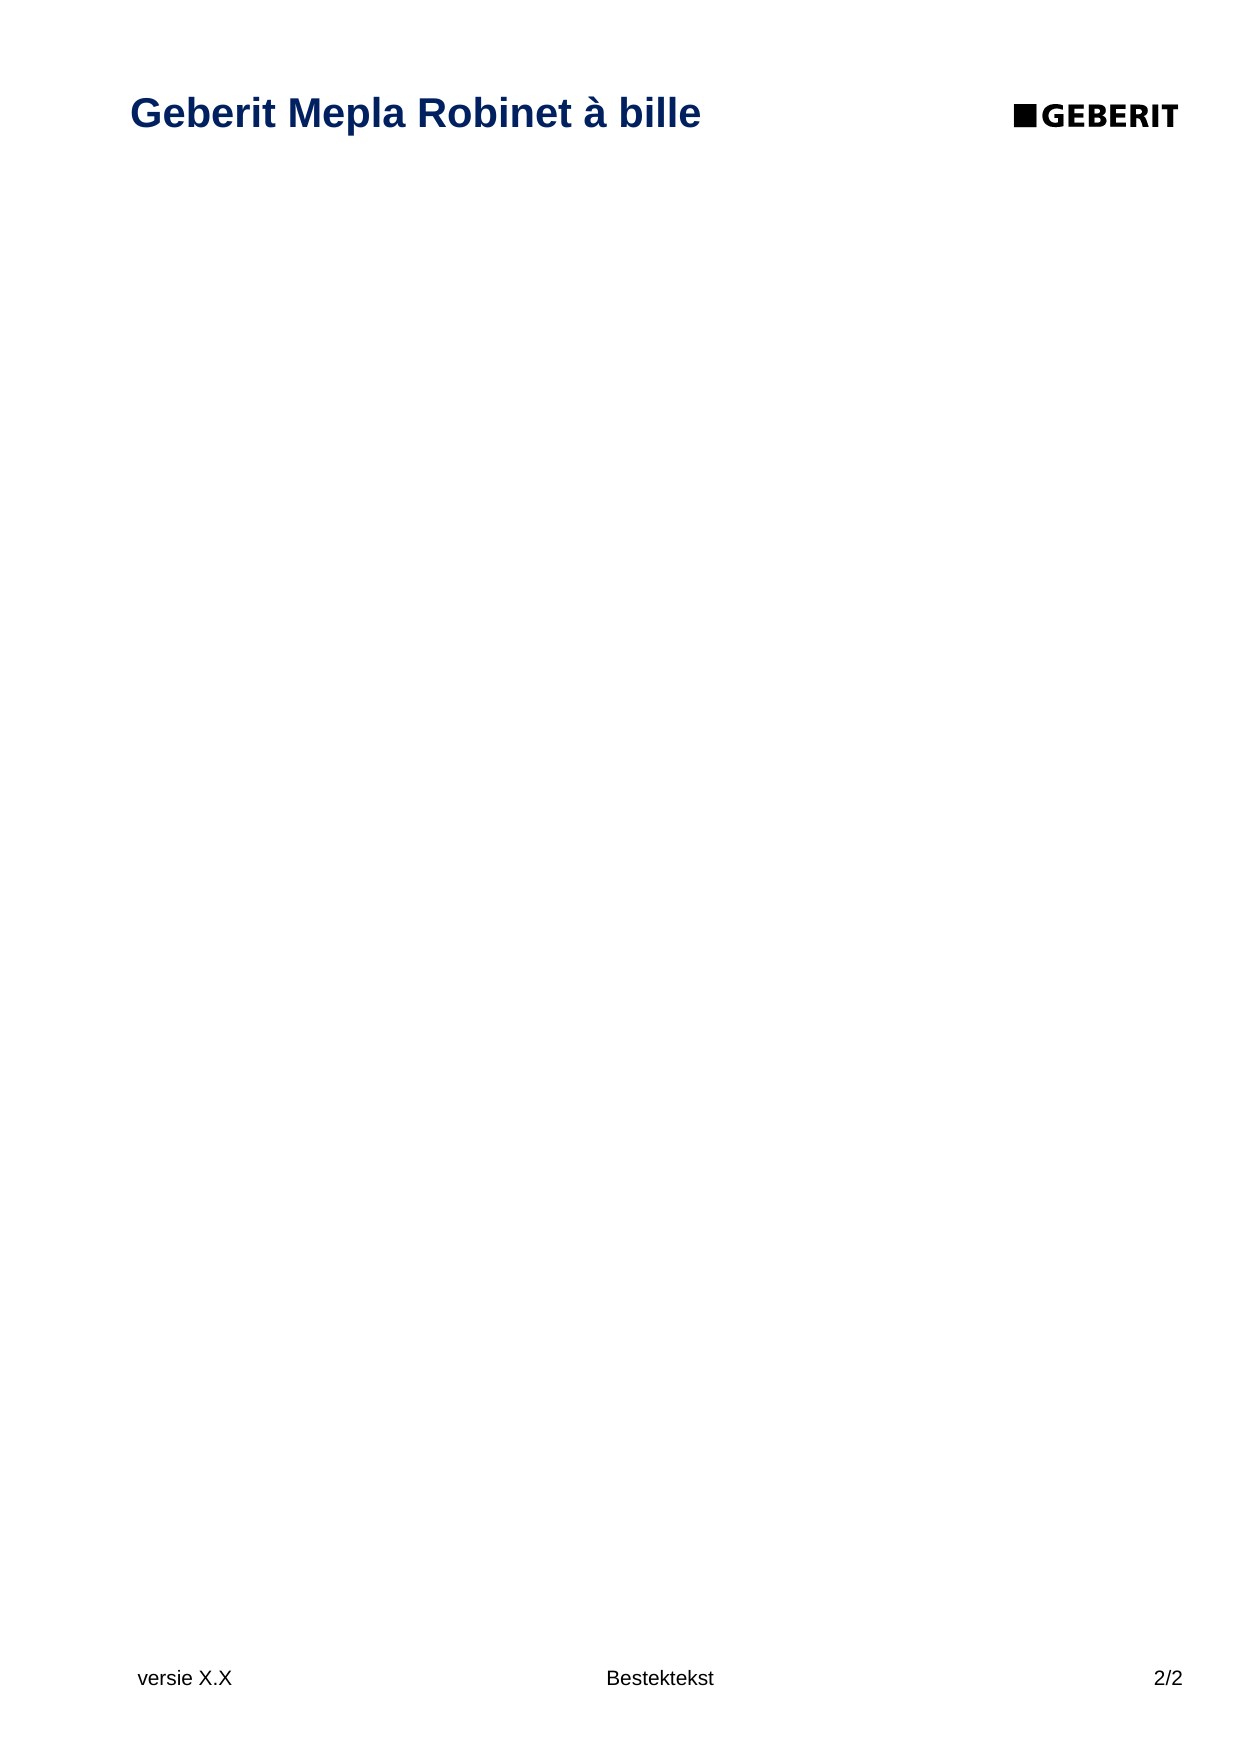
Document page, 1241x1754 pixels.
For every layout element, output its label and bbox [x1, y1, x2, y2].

picture [1013, 103, 1179, 128]
